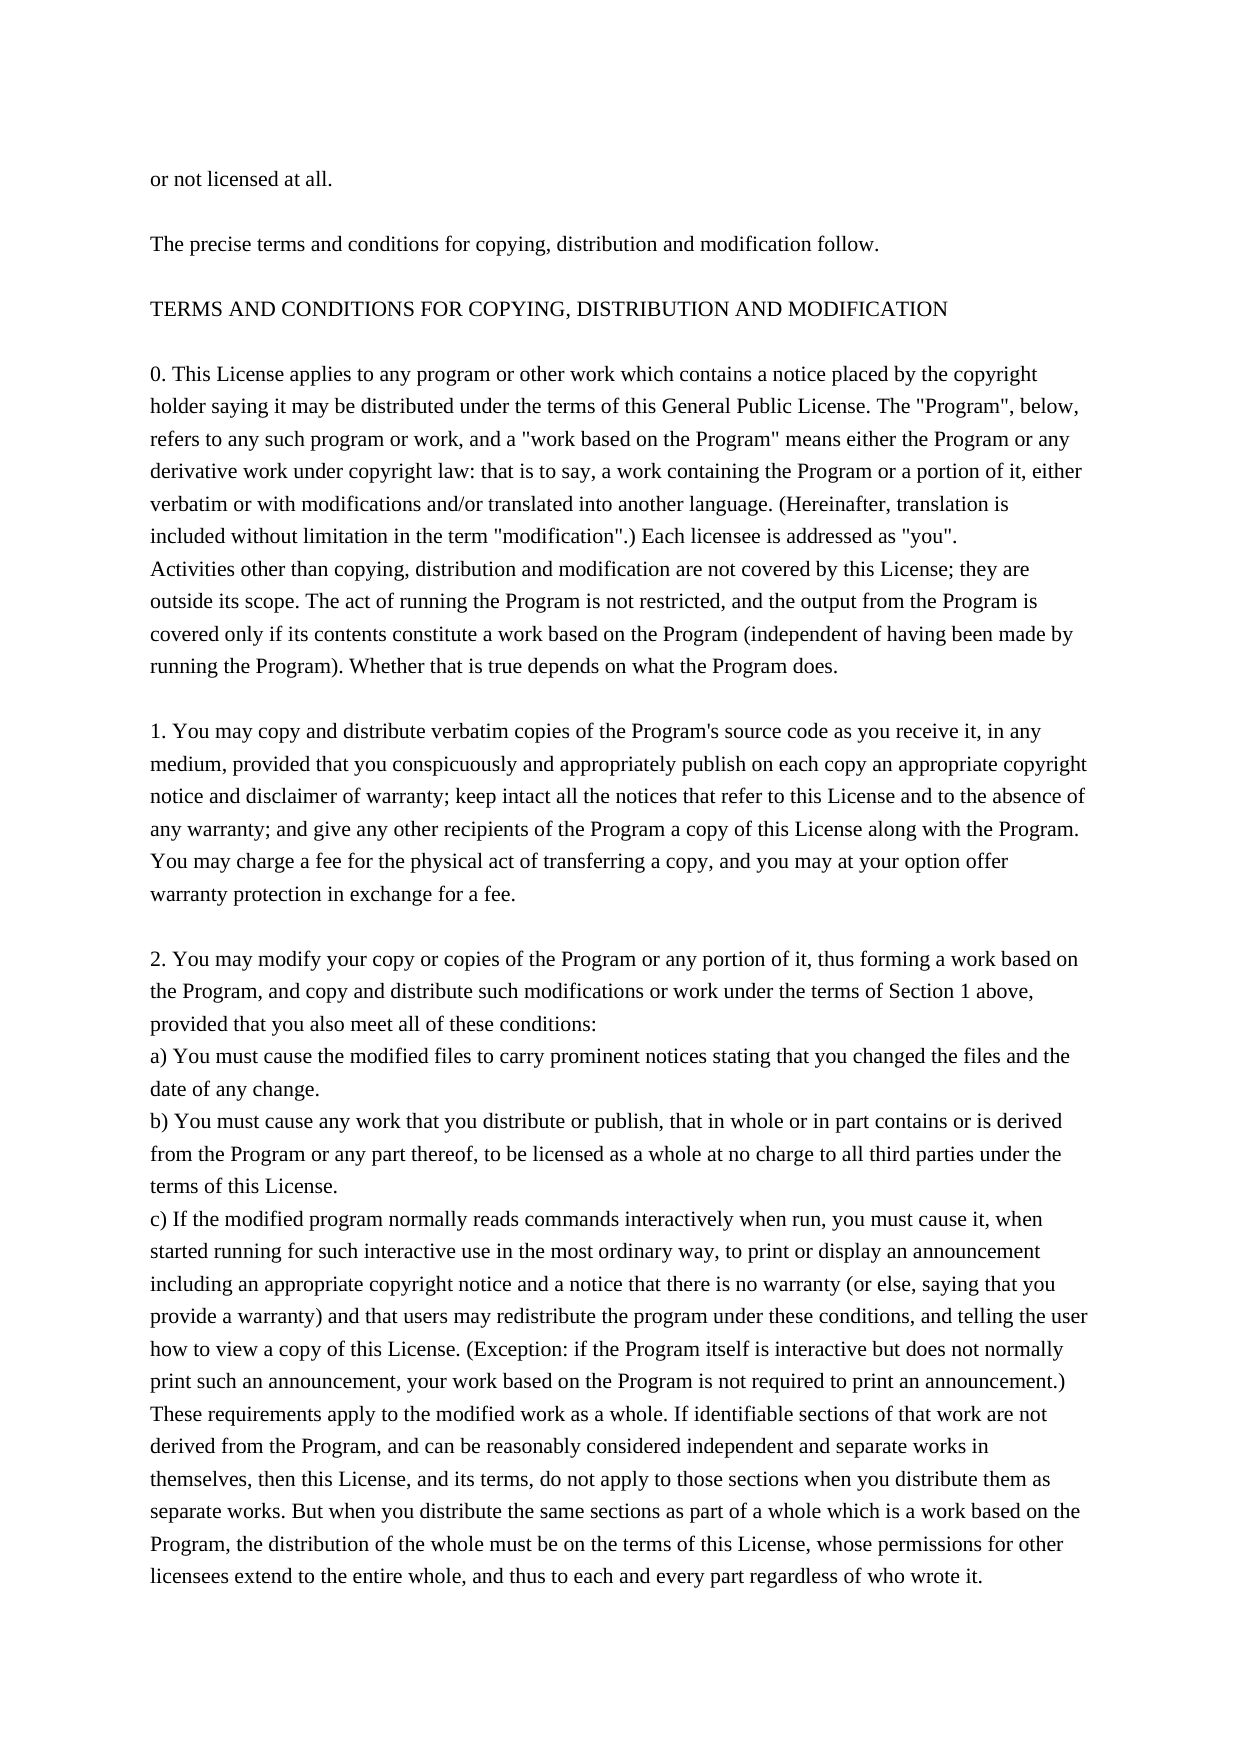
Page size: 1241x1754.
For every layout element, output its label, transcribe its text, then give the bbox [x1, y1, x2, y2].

text You may charge a fee for the physical act of transferring a copy, and you may at your option offer warranty protection in exchange for a fee. [150, 844, 1090, 909]
text These requirements apply to the modified work as a whole. If identifiable sections of that work are not derived from the Program, and can be reasonably considered independent and separate works in themselves, then this License, and its terms, do not apply to those sections when you distribute them as separate works. But when you distribute the same sections as part of a whole which is a work based on the Program, the distribution of the whole must be on the terms of this License, whose permissions for other licensees extend to the entire whole, and thus to each and every part regardless of who wrote it. [150, 1397, 1090, 1592]
text b) You must cause any work that you distribute or publish, that in whole or in part contains or is derived from the Program or any part thereof, to be licensed as a whole at no charge to all third parties under the terms of this License. [150, 1104, 1090, 1202]
text Activities other than copying, distribution and modification are not covered by this License; they are outside its scope. The act of running the Program is not restricted, and the output from the Program is covered only if its contents constitute a work based on the Program (independent of having been made by running the Program). Whether that is true depends on what the Program does. [150, 552, 1090, 682]
text 1. You may copy and distribute verbatim copies of the Program's source code as you receive it, in any medium, provided that you conspicuously and appropriately publish on each copy an appropriate copyright notice and disclaimer of warranty; keep intact all the notices that refer to this License and to the absence of any warranty; and give any other recipients of the Program a copy of this License along with the Program. [150, 714, 1090, 844]
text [150, 162, 1090, 194]
text TERMS AND CONDITIONS FOR COPYING, DISTRIBUTION AND MODIFICATION [150, 292, 1090, 324]
text c) If the modified program normally reads commands interactively when run, you must cause it, when started running for such interactive use in the most ordinary way, to print or display an announcement including an appropriate copyright notice and a notice that there is no warranty (or else, saying that you provide a warranty) and that users may redistribute the program under these conditions, and telling the user how to view a copy of this License. (Exception: if the Program itself is interactive but does not normally print such an announcement, your work based on the Program is not required to print an announcement.) [150, 1202, 1090, 1397]
text The precise terms and conditions for copying, distribution and modification follow. [150, 227, 1090, 259]
text a) You must cause the modified files to carry prominent notices stating that you changed the files and the date of any change. [150, 1039, 1090, 1104]
text 2. You may modify your copy or copies of the Program or any portion of it, thus forming a work based on the Program, and copy and distribute such modifications or work under the terms of Section 1 above, provided that you also meet all of these conditions: [150, 942, 1090, 1039]
text 0. This License applies to any program or other work which contains a notice placed by the copyright holder saying it may be distributed under the terms of this General Public License. The "Program", below, refers to any such program or work, and a "work based on the Program" means either the Program or any derivative work under copyright law: that is to say, a work containing the Program or a portion of it, either verbatim or with modifications and/or translated into another language. (Hereinafter, translation is included without limitation in the term "modification".) Each licensee is addressed as "you". [150, 357, 1090, 552]
